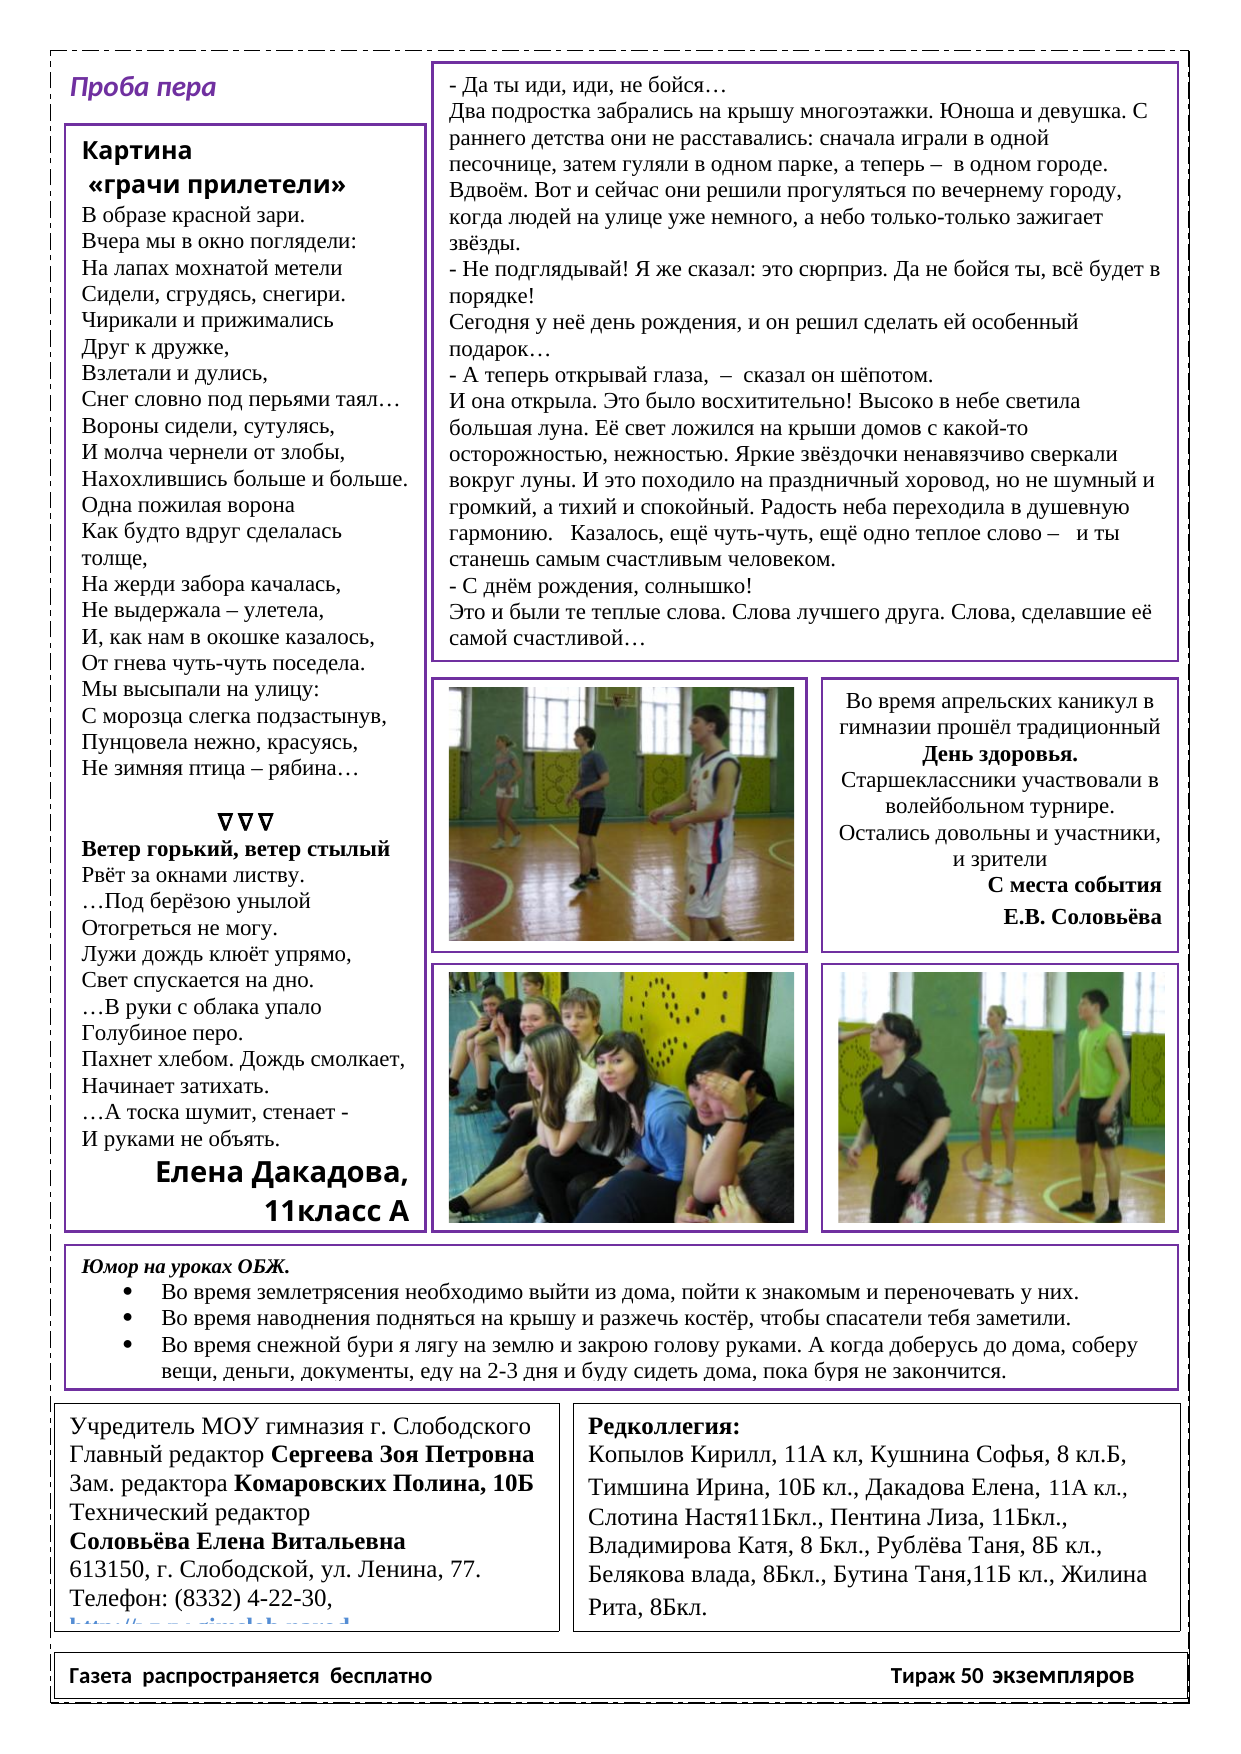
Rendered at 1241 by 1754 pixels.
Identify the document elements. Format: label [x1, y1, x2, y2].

picture [448, 972, 795, 1223]
picture [448, 687, 795, 941]
picture [838, 972, 1165, 1223]
